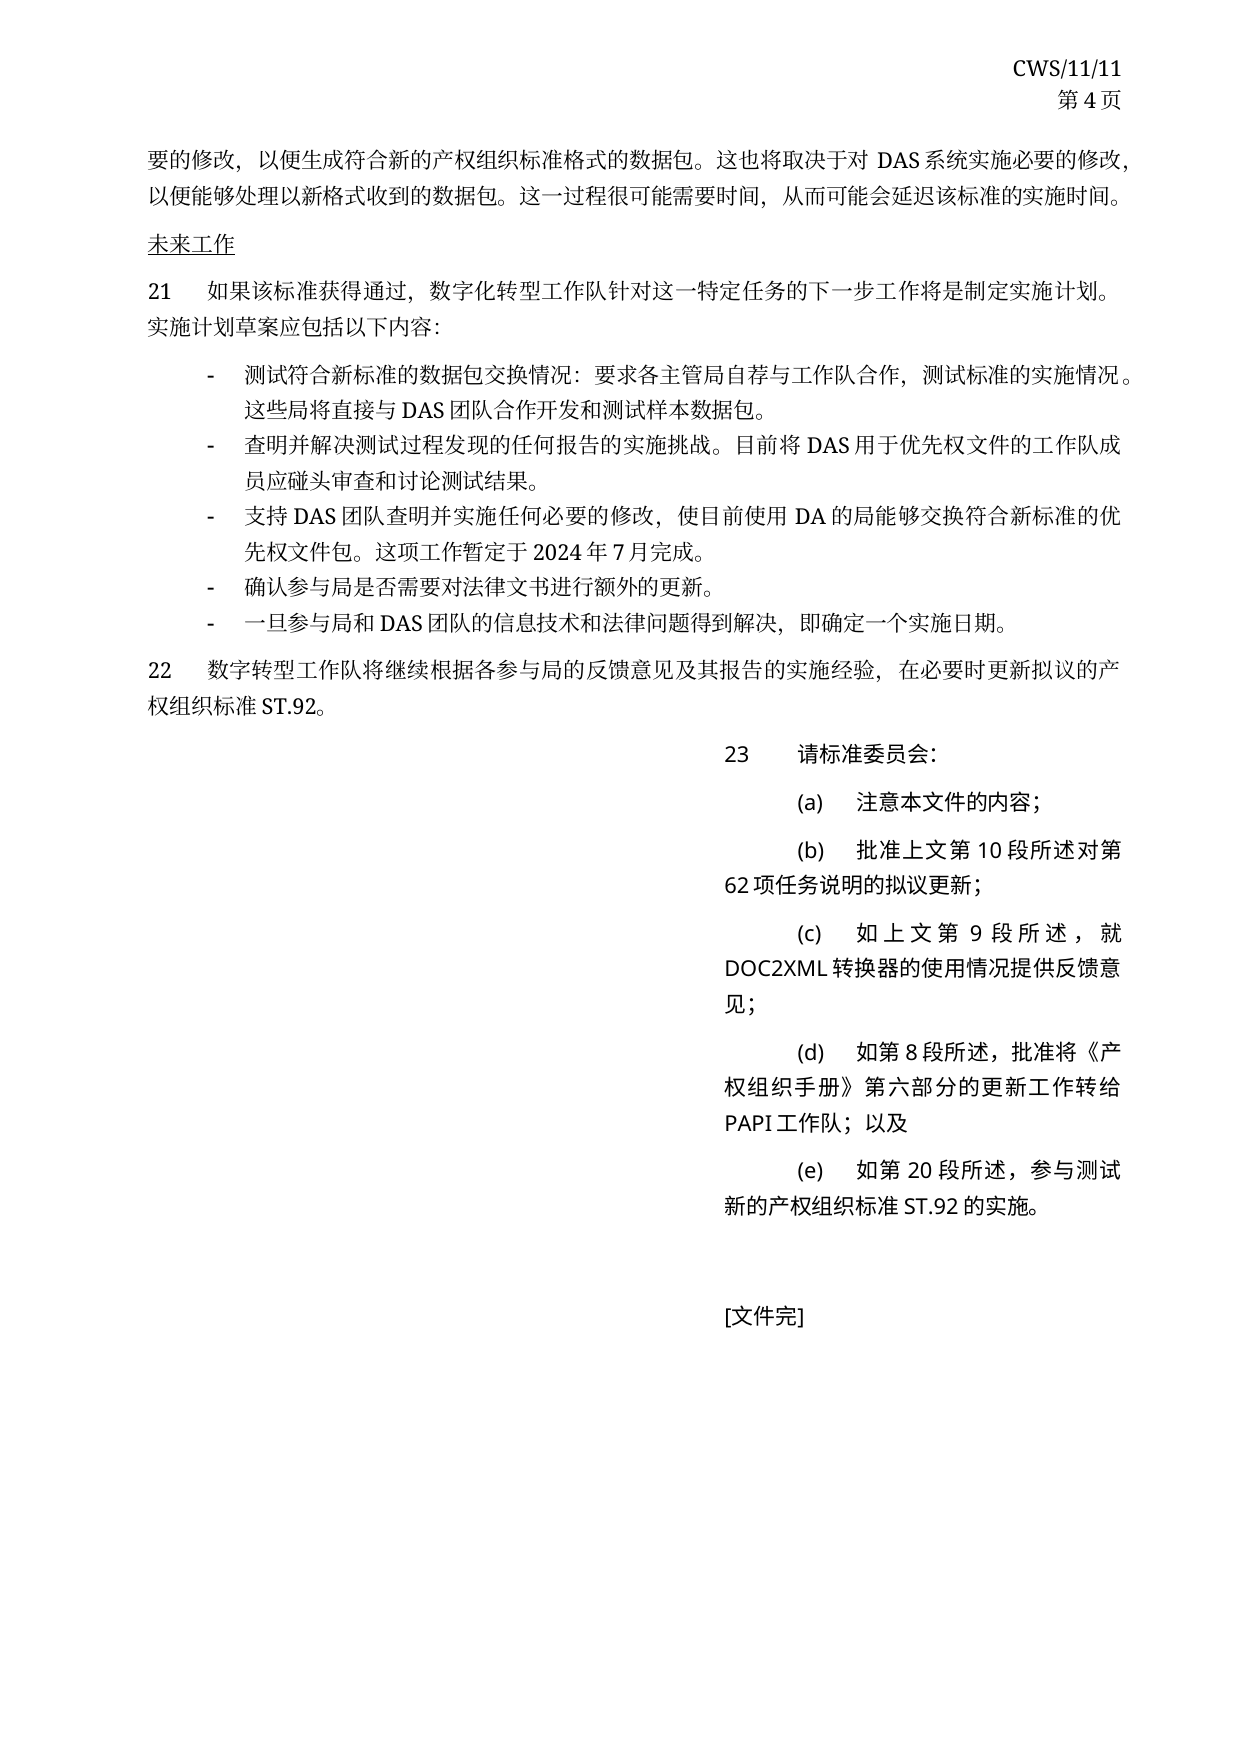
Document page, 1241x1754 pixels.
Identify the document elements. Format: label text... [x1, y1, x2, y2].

list 如上文第9段所述，就DOC2XML转换器的使用情况提供反馈意‍见； [724, 912, 1122, 1019]
subtitle 未来工作 [148, 223, 1122, 258]
list 一旦参与局和DAS团队的信息技术和法律问题得到解决，即确定一个实施日期。 [207, 602, 1122, 637]
list 确认参与局是否需要对法律文书进行额外的更新。 [207, 567, 1122, 602]
text 如果该标准获得通过，数字化转型工作队针对这一特定任务的下一步工作将是制定实施计划。实施计划草案应包括以下内容： [148, 271, 1122, 342]
list 支持DAS团队查明并实施任何必要的修改，使目前使用DA的局能够交换符合新标准的优先权文件包。这项工作暂定于2024年7月完成。 [207, 496, 1122, 567]
list 测试符合新标准的数据包交换情况：要求各主管局自荐与工作队合作，测试标准的实施情况。这些局将直接与DAS团队合作开发和测试样本数据包。 [207, 354, 1122, 425]
text 请标准委员会： [724, 733, 1122, 769]
text 数字转型工作队将继续根据各参与局的反馈意见及其报告的实施经验，在必要时更新拟议的产权组织标准ST.92。 [148, 650, 1122, 721]
list 批准上文第10段所述对第62项任务说明的拟议更新； [724, 829, 1122, 900]
list 如第8段所述，批准将《产权组织手册》第六部分的更新工作转给PAPI工作队；以及 [724, 1031, 1122, 1137]
list 注意本文件的内容； [724, 781, 1122, 817]
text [148, 139, 1122, 210]
list 查明并解决测试过程发现的任何报告的实施挑战。目前将DAS用于优先权文件的工作队成员应碰头审查和讨论测试结果。 [207, 425, 1122, 496]
list 如第20段所述，参与测试新的产权组织标准ST.92的实施。 [724, 1150, 1122, 1221]
text [文件完] [724, 1296, 1122, 1331]
